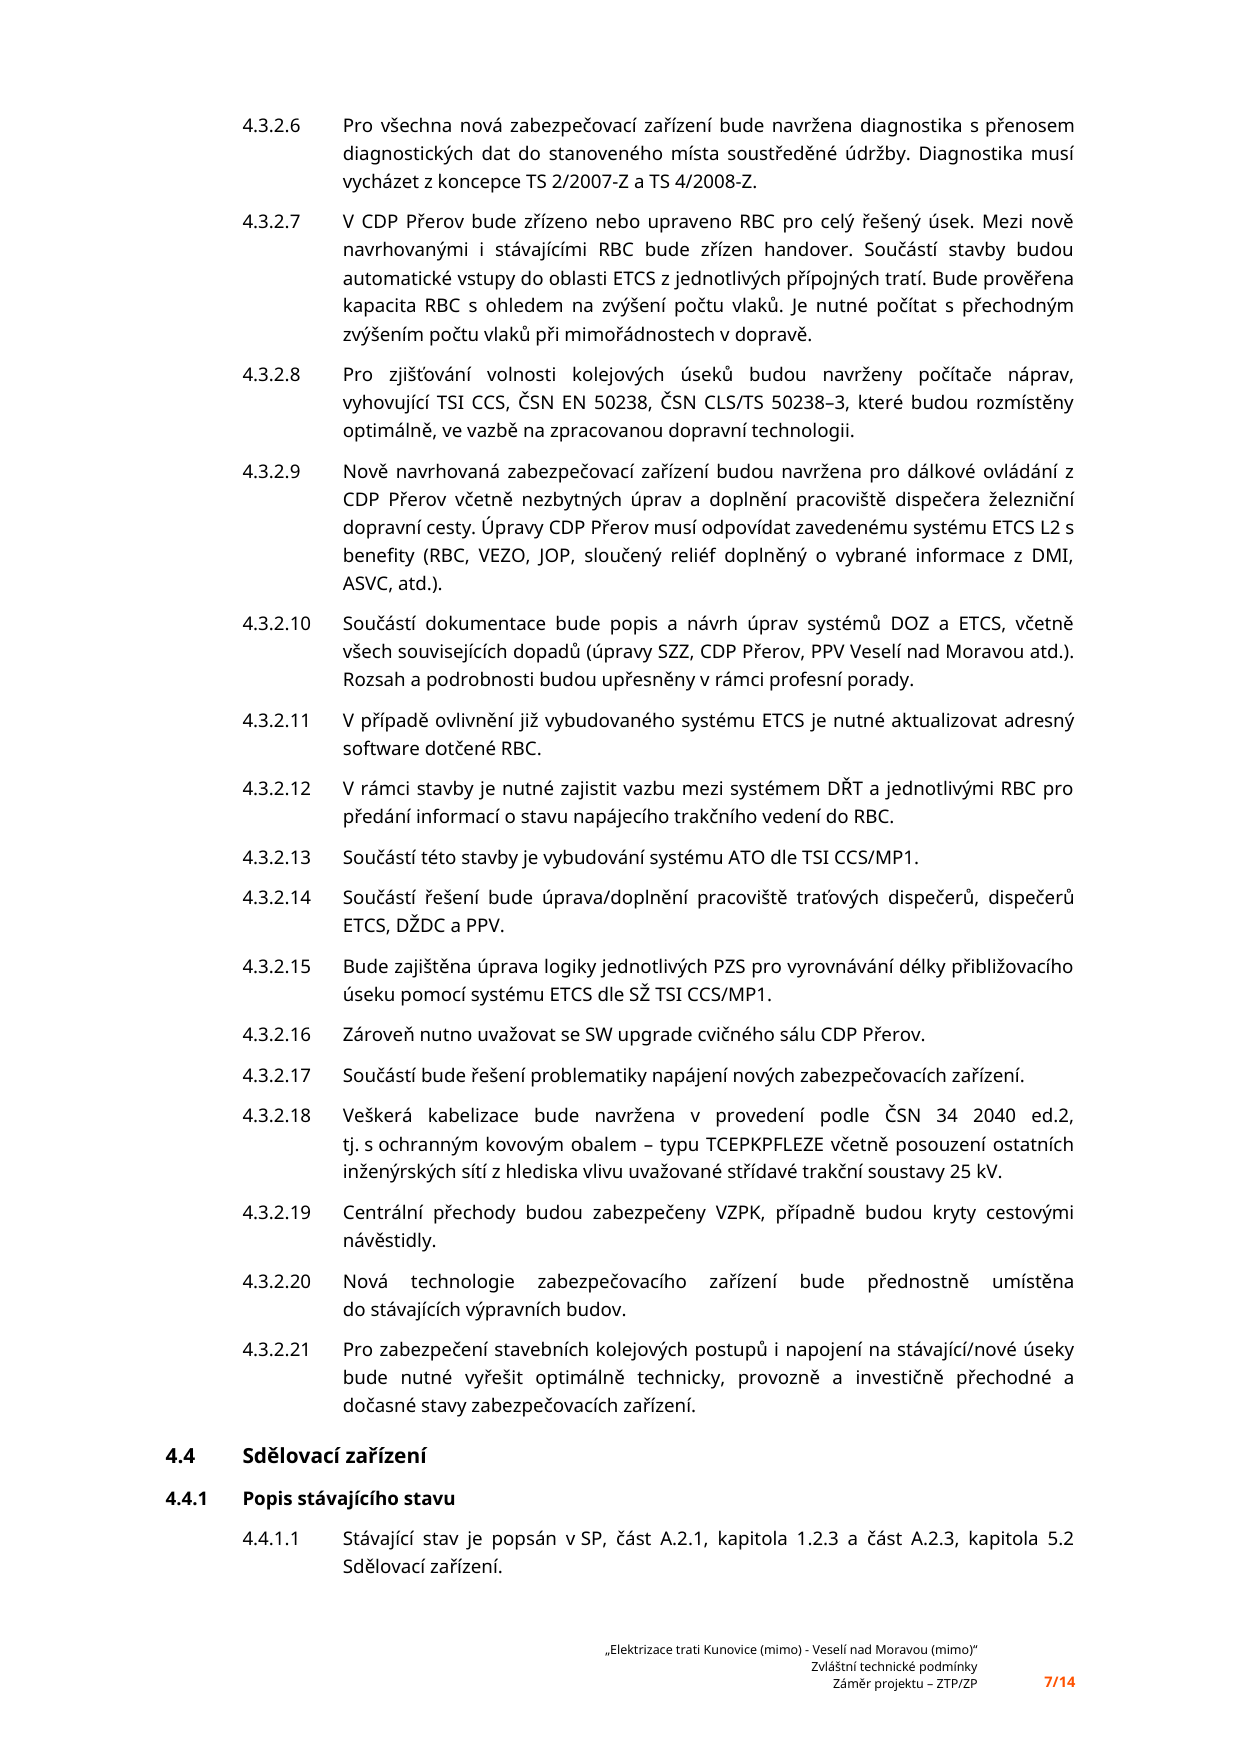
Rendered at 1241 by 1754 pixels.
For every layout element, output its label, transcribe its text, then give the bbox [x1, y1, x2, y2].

text Zároveň nutno uvažovat se SW upgrade cvičného sálu CDP Přerov. [242, 1022, 1075, 1047]
text Stávající stav je popsán v SP, část A.2.1, kapitola 1.2.3 a část A.2.3, kapitola 5.2 Sdělovací zařízení. [242, 1526, 1075, 1579]
text Centrální přechody budou zabezpečeny VZPK, případně budou kryty cestovými návěstidly. [242, 1199, 1075, 1253]
text Popis stávajícího stavu [165, 1485, 1075, 1511]
text Pro zjišťování volnosti kolejových úseků budou navrženy počítače náprav, vyhovující TSI CCS, ČSN EN 50238, ČSN CLS/TS 50238–3, které budou rozmístěny optimálně, ve vazbě na zpracovanou dopravní technologii. [242, 361, 1075, 443]
text Pro zabezpečení stavebních kolejových postupů i napojení na stávající/nové úseky bude nutné vyřešit optimálně technicky, provozně a investičně přechodné a dočasné stavy zabezpečovacích zařízení. [242, 1336, 1075, 1418]
text Součástí bude řešení problematiky napájení nových zabezpečovacích zařízení. [242, 1062, 1075, 1088]
text Sdělovací zařízení [165, 1441, 1075, 1470]
text Součástí této stavby je vybudování systému ATO dle TSI CCS/MP1. [242, 844, 1075, 870]
text V CDP Přerov bude zřízeno nebo upraveno RBC pro celý řešený úsek. Mezi nově navrhovanými i stávajícími RBC bude zřízen handover. Součástí stavby budou automatické vstupy do oblasti ETCS z jednotlivých přípojných tratí. Bude prověřena kapacita RBC s ohledem na zvýšení počtu vlaků. Je nutné počítat s přechodným zvýšením počtu vlaků při mimořádnostech v dopravě. [242, 209, 1075, 346]
text V případě ovlivnění již vybudovaného systému ETCS je nutné aktualizovat adresný software dotčené RBC. [242, 707, 1075, 761]
text Nově navrhovaná zabezpečovací zařízení budou navržena pro dálkové ovládání z CDP Přerov včetně nezbytných úprav a doplnění pracoviště dispečera železniční dopravní cesty. Úpravy CDP Přerov musí odpovídat zavedenému systému ETCS L2 s benefity (RBC, VEZO, JOP, sloučený reliéf doplněný o vybrané informace z DMI, ASVC, atd.). [242, 458, 1075, 596]
text Součástí řešení bude úprava/doplnění pracoviště traťových dispečerů, dispečerů ETCS, DŽDC a PPV. [242, 885, 1075, 938]
text Nová technologie zabezpečovacího zařízení bude přednostně umístěna do stávajících výpravních budov. [242, 1268, 1075, 1321]
text Pro všechna nová zabezpečovací zařízení bude navržena diagnostika s přenosem diagnostických dat do stanoveného místa soustředěné údržby. Diagnostika musí vycházet z koncepce TS 2/2007-Z a TS 4/2008-Z. [242, 112, 1075, 194]
text Veškerá kabelizace bude navržena v provedení podle ČSN 34 2040 ed.2, tj. s ochranným kovovým obalem – typu TCEPKPFLEZE včetně posouzení ostatních inženýrských sítí z hlediska vlivu uvažované střídavé trakční soustavy 25 kV. [242, 1103, 1075, 1184]
text V rámci stavby je nutné zajistit vazbu mezi systémem DŘT a jednotlivými RBC pro předání informací o stavu napájecího trakčního vedení do RBC. [242, 776, 1075, 829]
text Součástí dokumentace bude popis a návrh úprav systémů DOZ a ETCS, včetně všech souvisejících dopadů (úpravy SZZ, CDP Přerov, PPV Veselí nad Moravou atd.). Rozsah a podrobnosti budou upřesněny v rámci profesní porady. [242, 611, 1075, 692]
text Bude zajištěna úprava logiky jednotlivých PZS pro vyrovnávání délky přibližovacího úseku pomocí systému ETCS dle SŽ TSI CCS/MP1. [242, 953, 1075, 1007]
